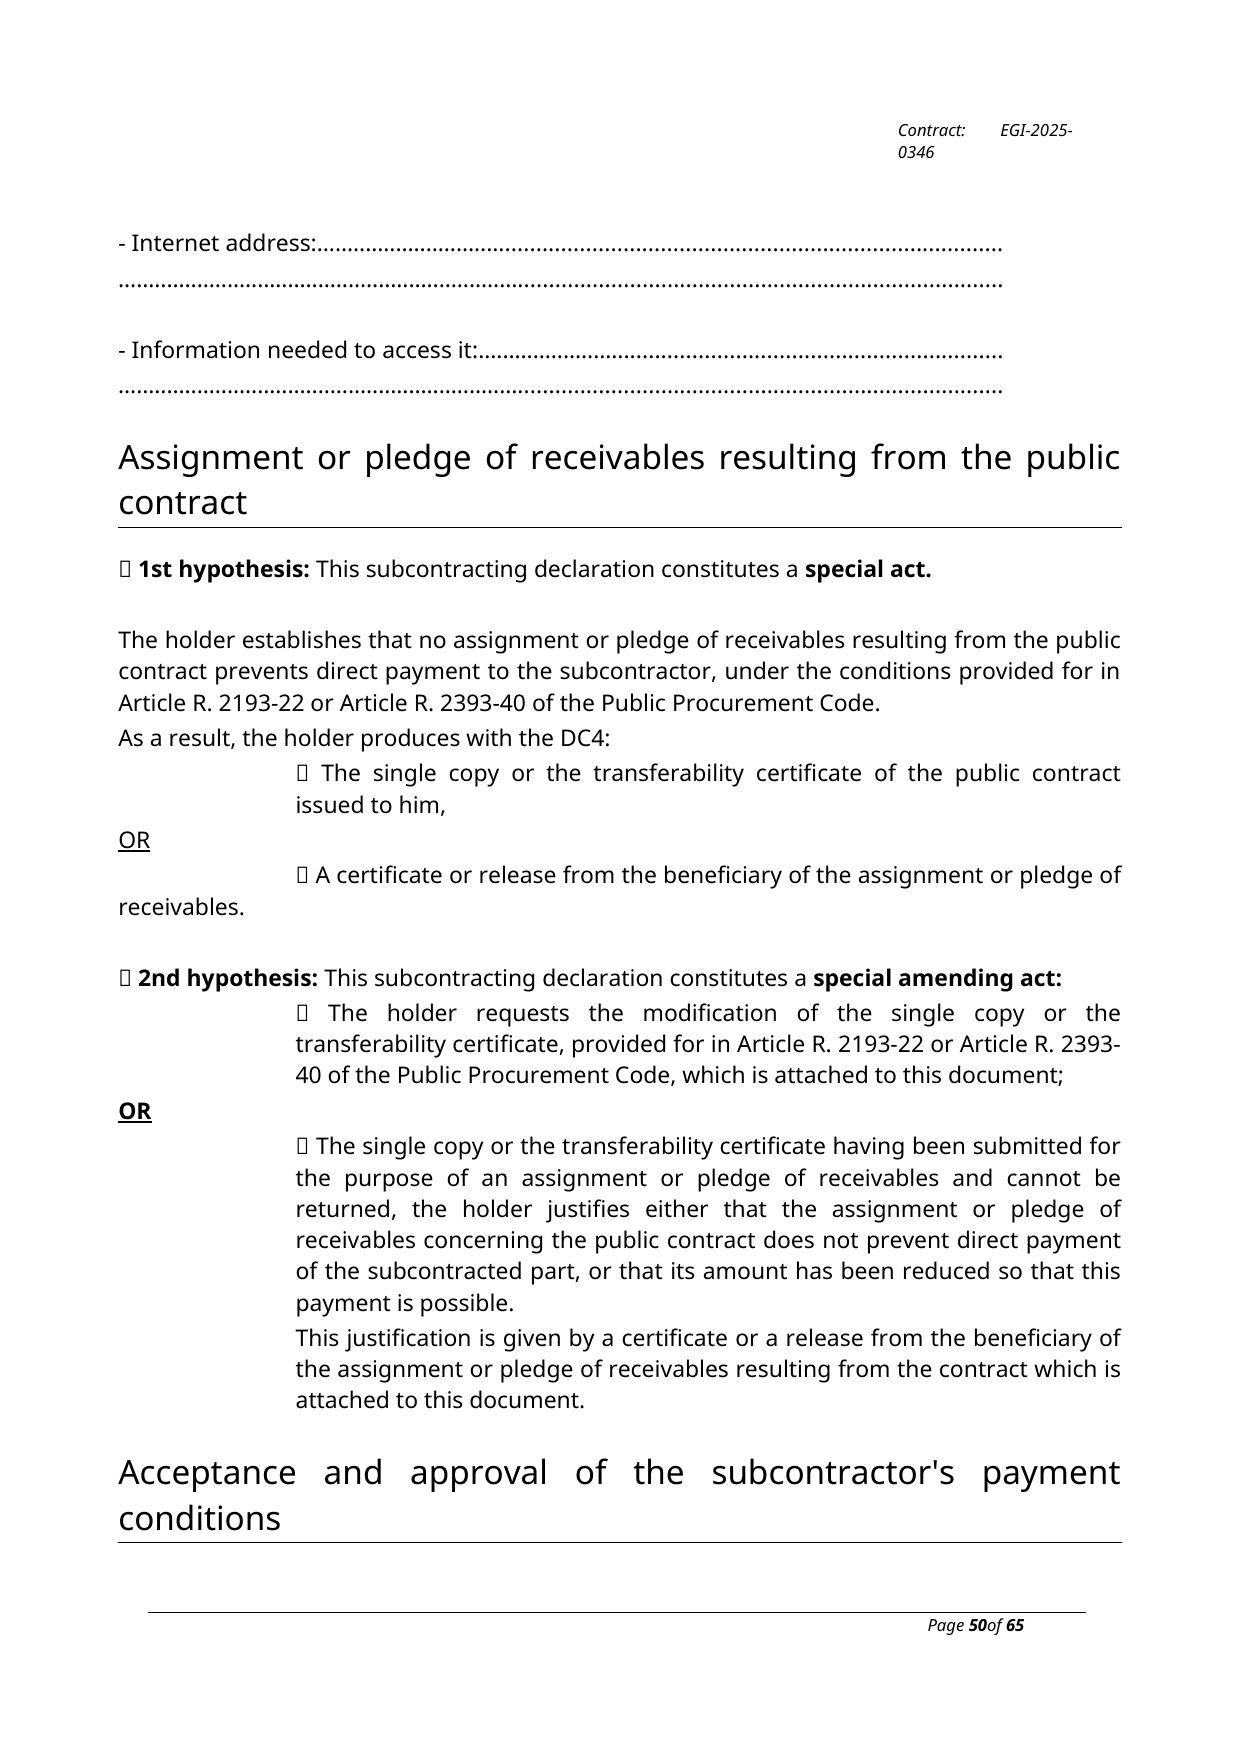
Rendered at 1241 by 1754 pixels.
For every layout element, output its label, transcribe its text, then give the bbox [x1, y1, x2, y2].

text  The single copy or the transferability certificate having been submitted for the purpose of an assignment or pledge of receivables and cannot be returned, the holder justifies either that the assignment or pledge of receivables concerning the public contract does not prevent direct payment of the subcontracted part, or that its amount has been reduced so that this payment is possible. [118, 1130, 1122, 1318]
text  The holder requests the modification of the single copy or the transferability certificate, provided for in Article R. 2193-22 or Article R. 2393-40 of the Public Procurement Code, which is attached to this document; [118, 997, 1122, 1091]
text Acceptance and approval of the subcontractor's payment conditions [118, 1449, 1122, 1542]
text OR [118, 1095, 1122, 1126]
text  A certificate or release from the beneficiary of the assignment or pledge of receivables. [118, 859, 1122, 922]
text As a result, the holder produces with the DC4: [118, 722, 1122, 753]
text The holder establishes that no assignment or pledge of receivables resulting from the public contract prevents direct payment to the subcontractor, under the conditions provided for in Article R. 2193-22 or Article R. 2393-40 of the Public Procurement Code. [118, 624, 1122, 718]
text  2nd hypothesis: This subcontracting declaration constitutes a special amending act: [118, 961, 1122, 993]
text This justification is given by a certificate or a release from the beneficiary of the assignment or pledge of receivables resulting from the contract which is attached to this document. [118, 1322, 1122, 1416]
text  The single copy or the transferability certificate of the public contract issued to him, [118, 757, 1122, 820]
text  1st hypothesis: This subcontracting declaration constitutes a special act. [118, 553, 1122, 584]
text OR [118, 824, 1122, 855]
text - Internet address: [118, 227, 1122, 259]
text - Information needed to access it: [118, 334, 1122, 365]
text Assignment or pledge of receivables resulting from the public contract [118, 434, 1122, 527]
